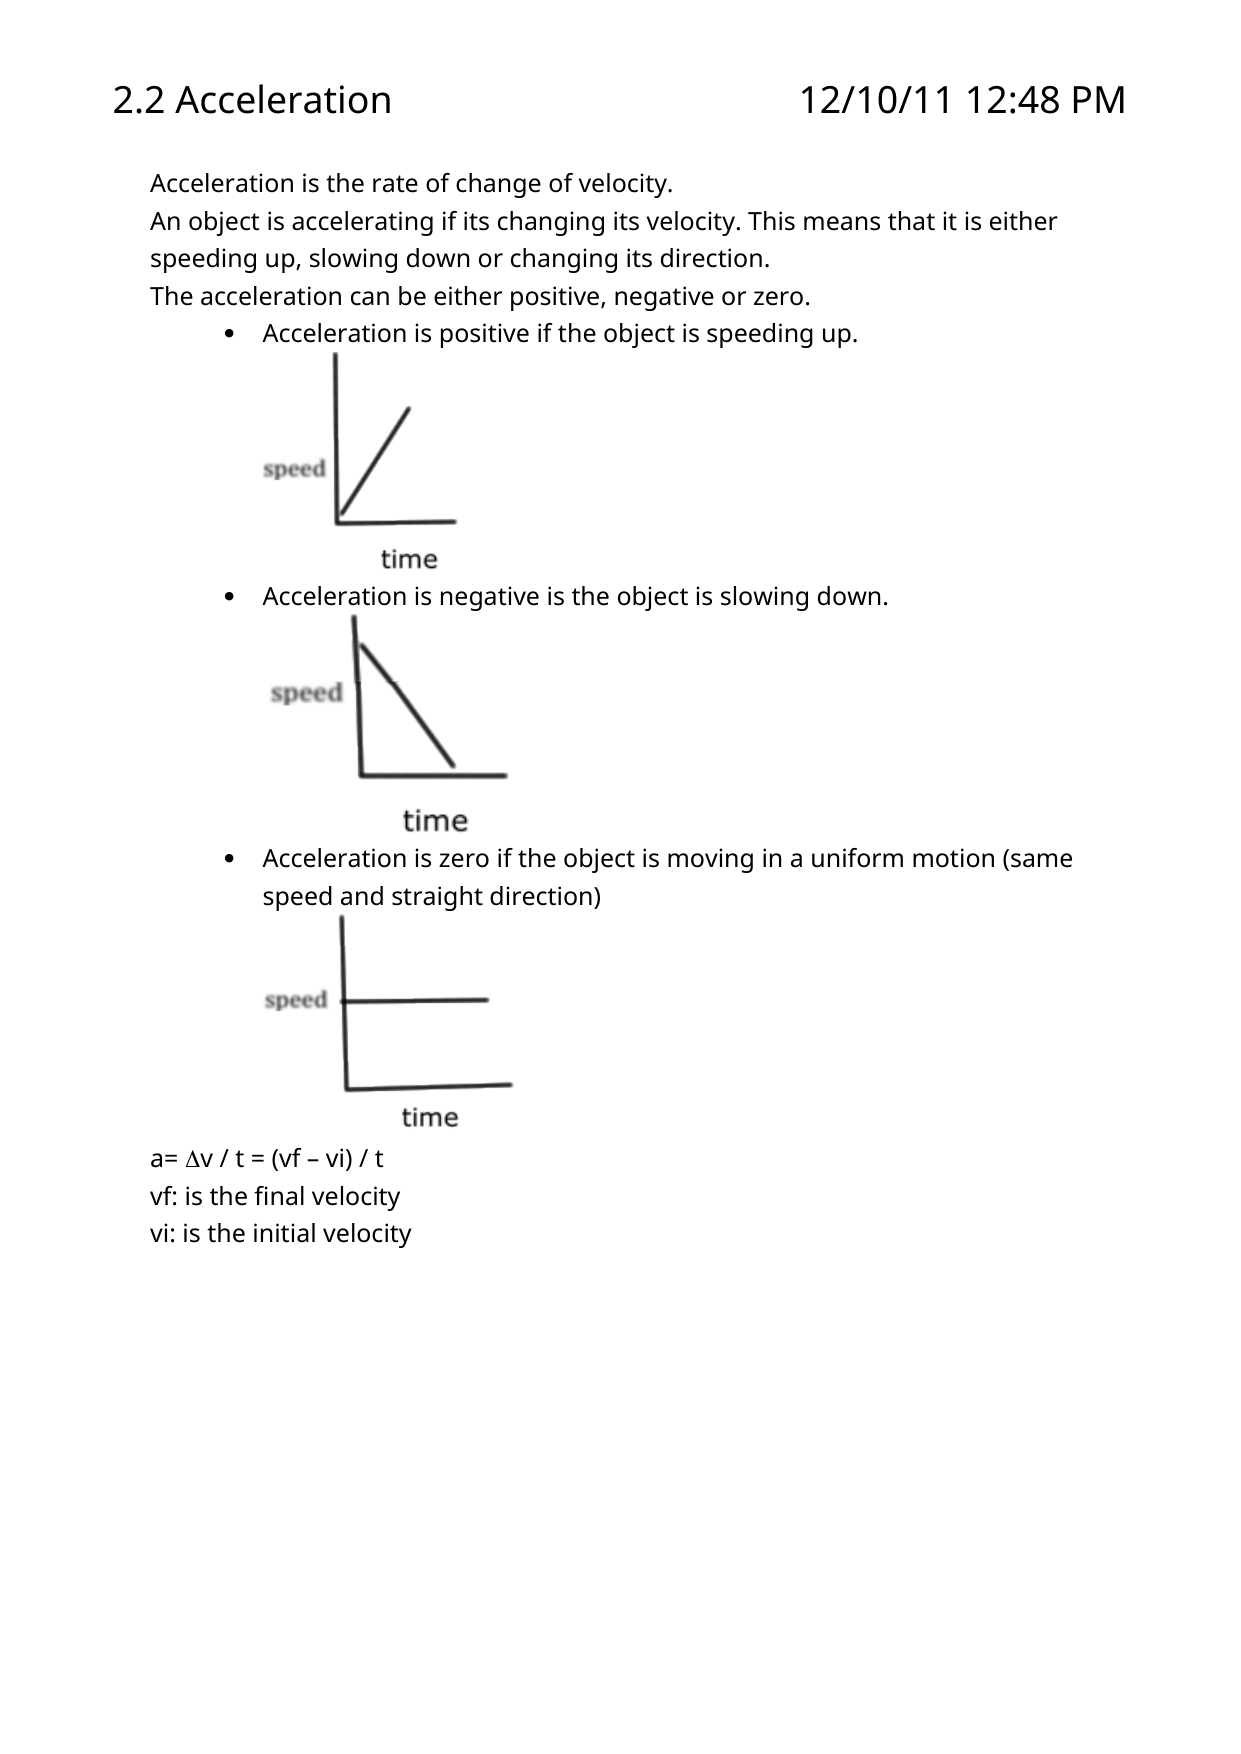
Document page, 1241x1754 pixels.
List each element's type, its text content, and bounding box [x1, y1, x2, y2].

text Acceleration is positive if the object is speeding up. [225, 314, 1090, 352]
text vf: is the final velocity [150, 1177, 1090, 1214]
text Acceleration is negative is the object is slowing down. [225, 577, 1090, 614]
picture [262, 352, 459, 575]
text Acceleration is zero if the object is moving in a uniform motion (same speed and straight direction) [225, 839, 1090, 914]
text vi: is the initial velocity [150, 1214, 1090, 1252]
text The acceleration can be either positive, negative or zero. [150, 277, 1090, 314]
text Acceleration is the rate of change of velocity. [150, 164, 1090, 202]
picture [262, 914, 515, 1130]
text a= v / t = (vf – vi) / t [150, 1139, 1090, 1177]
text An object is accelerating if its changing its velocity. This means that it is either speeding up, slowing down or changing its direction. [150, 202, 1090, 277]
picture [262, 614, 515, 839]
